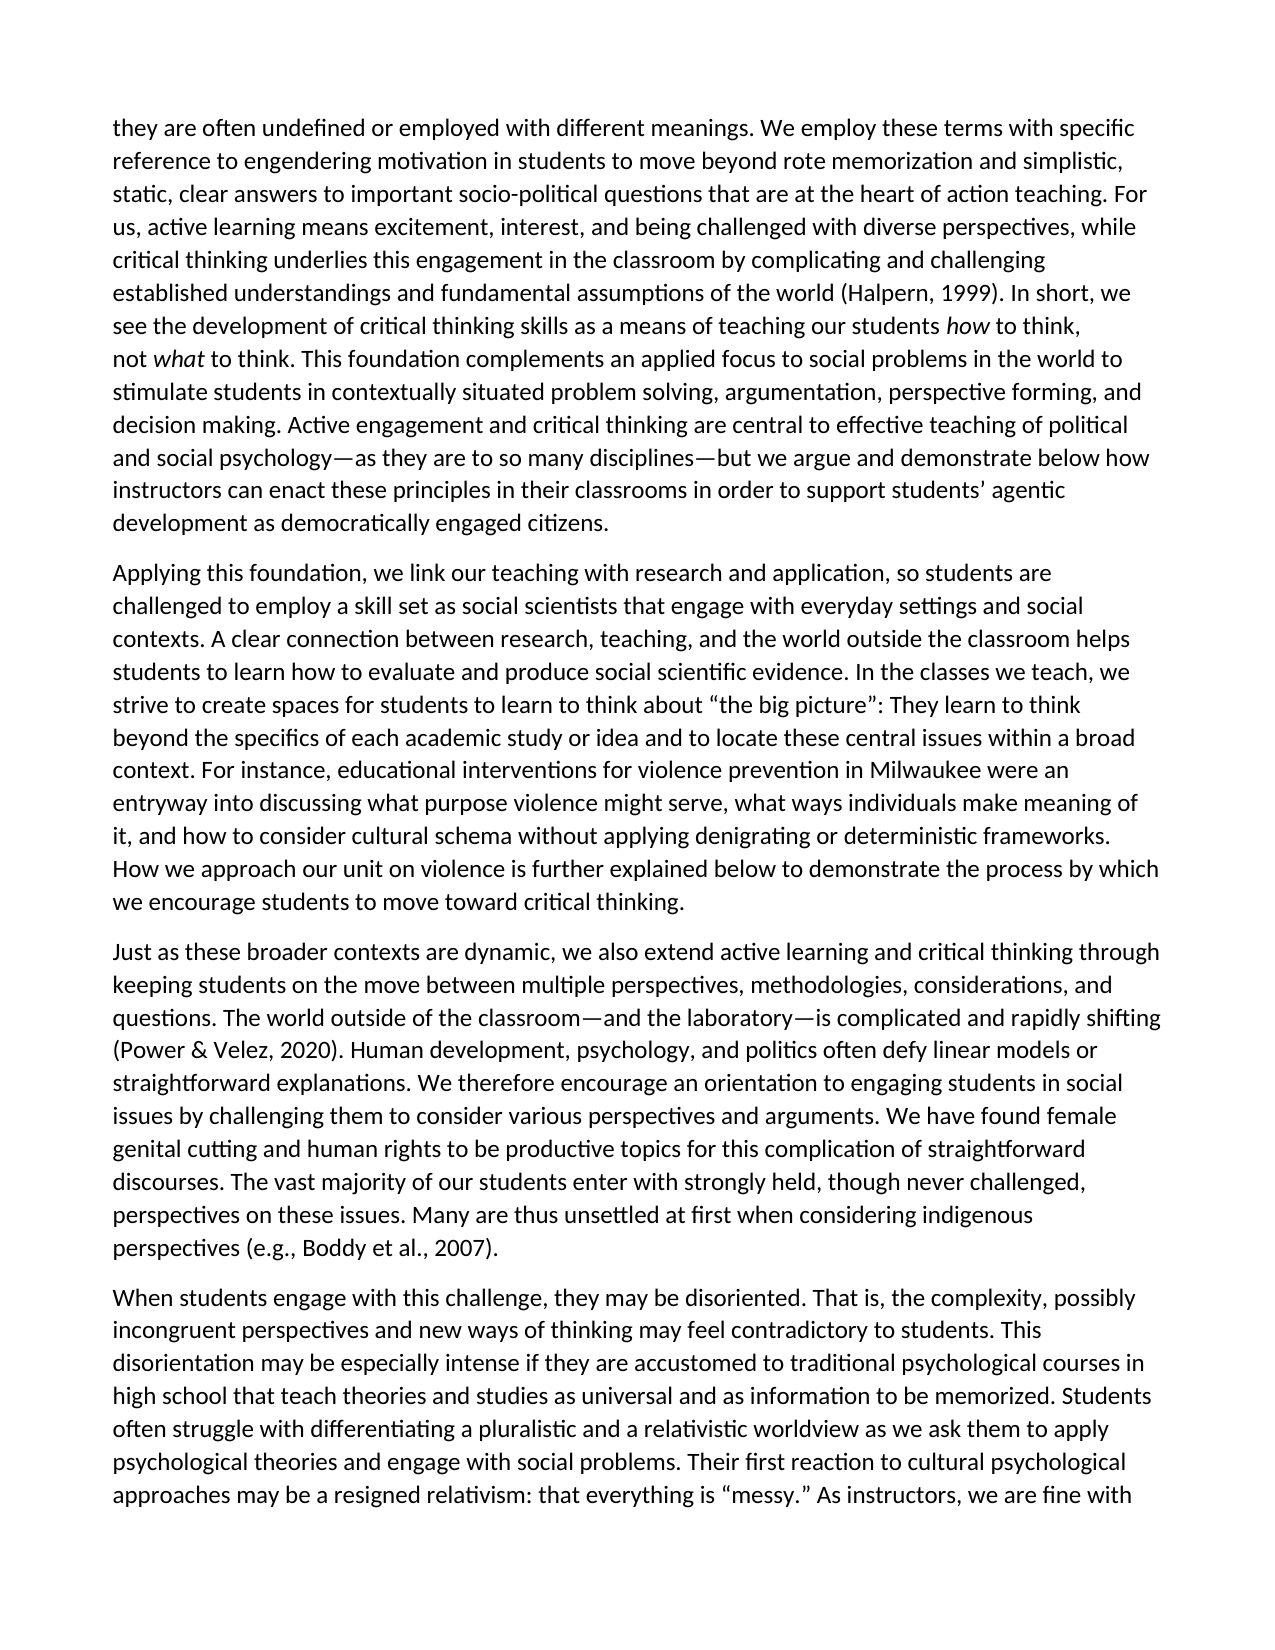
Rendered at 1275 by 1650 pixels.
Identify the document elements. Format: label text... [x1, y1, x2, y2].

text Just as these broader contexts are dynamic, we also extend active learning and critical thinking through keeping students on the move between multiple perspectives, methodologies, considerations, and questions. The world outside of the classroom—and the laboratory—is complicated and rapidly shifting (Power & Velez, 2020). Human development, psychology, and politics often defy linear models or straightforward explanations. We therefore encourage an orientation to engaging students in social issues by challenging them to consider various perspectives and arguments. We have found female genital cutting and human rights to be productive topics for this complication of straightforward discourses. The vast majority of our students enter with strongly held, though never challenged, perspectives on these issues. Many are thus unsettled at first when considering indigenous perspectives (e.g., Boddy et al., 2007). [112, 936, 1162, 1263]
text Applying this foundation, we link our teaching with research and application, so students are challenged to employ a skill set as social scientists that engage with everyday settings and social contexts. A clear connection between research, teaching, and the world outside the classroom helps students to learn how to evaluate and produce social scientific evidence. In the classes we teach, we strive to create spaces for students to learn to think about “the big picture”: They learn to think beyond the specifics of each academic study or idea and to locate these central issues within a broad context. For instance, educational interventions for violence prevention in Milwaukee were an entryway into discussing what purpose violence might serve, what ways individuals make meaning of it, and how to consider cultural schema without applying denigrating or deterministic frameworks. How we approach our unit on violence is further explained below to demonstrate the process by which we encourage students to move toward critical thinking. [112, 557, 1162, 917]
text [112, 112, 1162, 538]
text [112, 1282, 1162, 1510]
